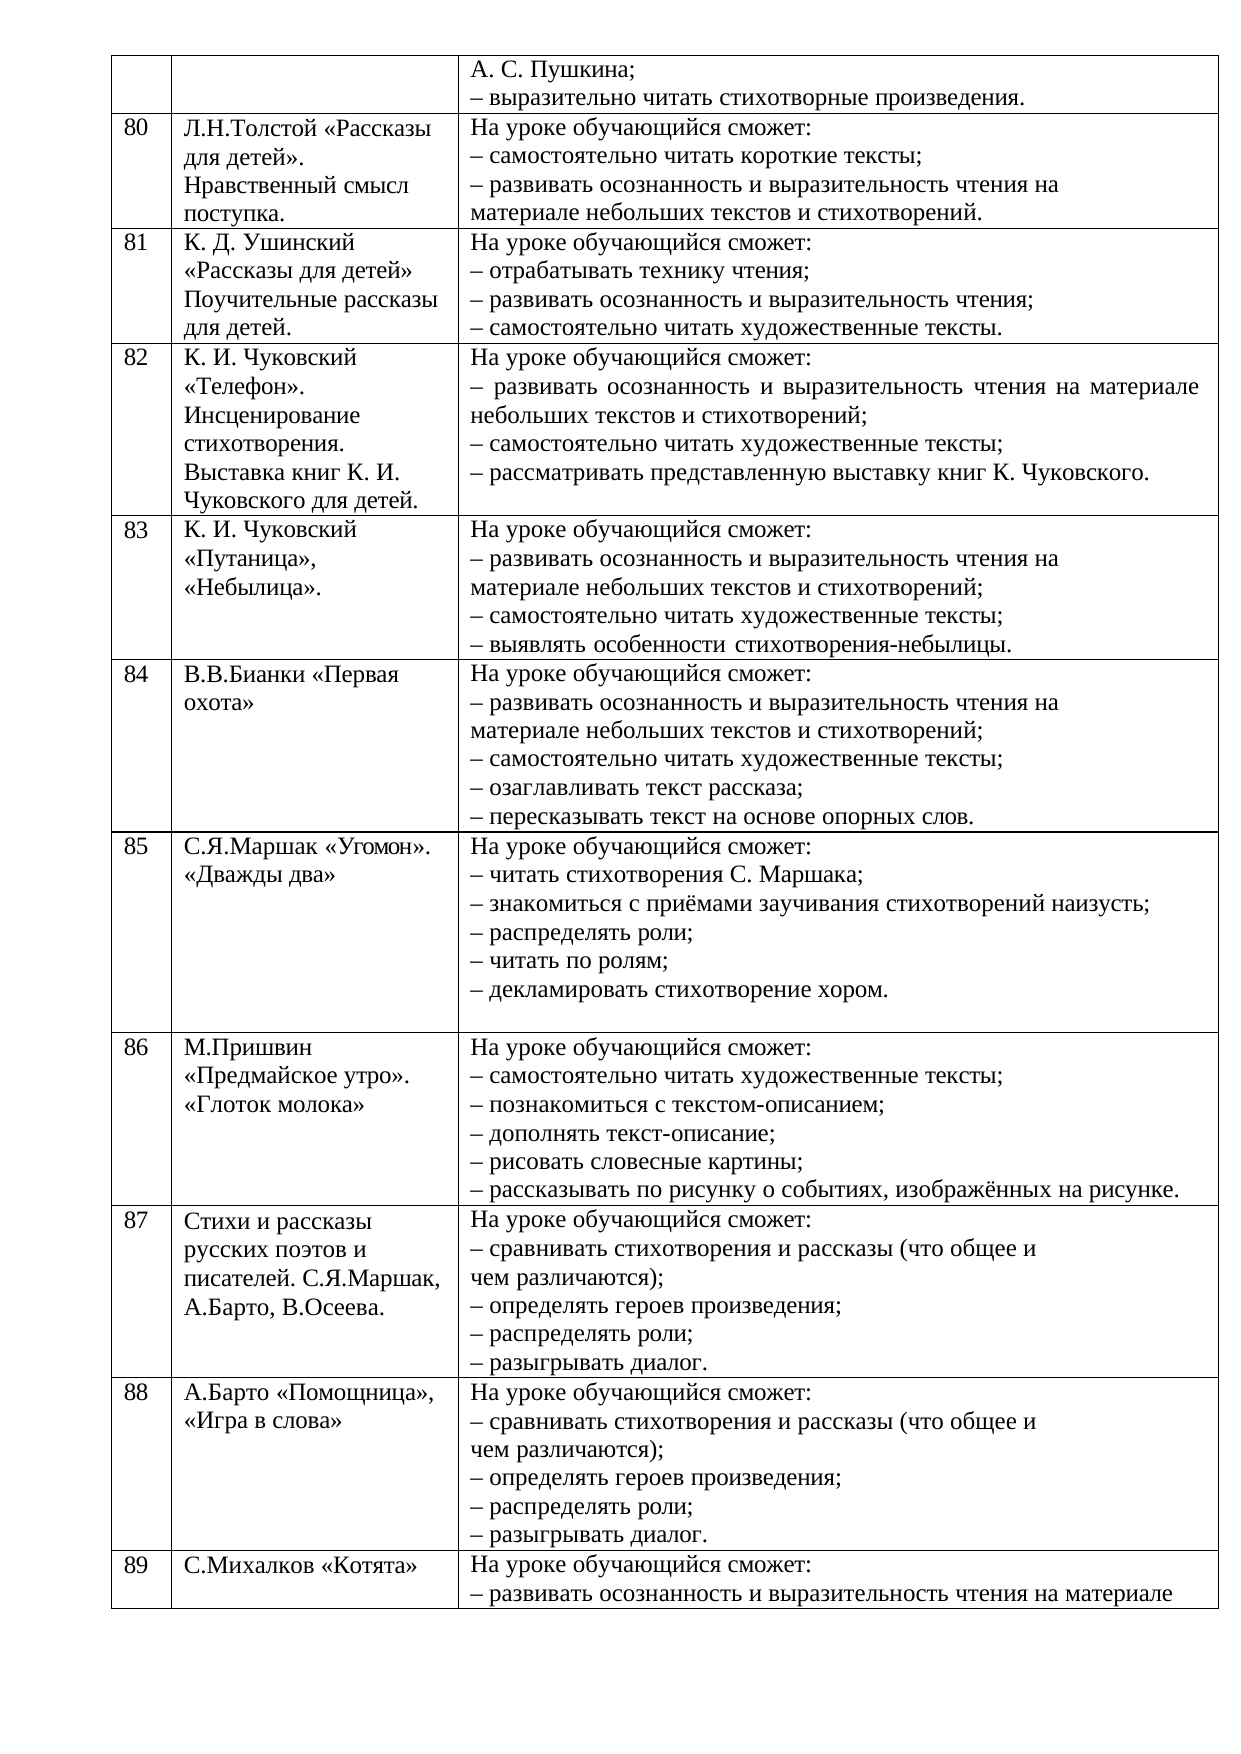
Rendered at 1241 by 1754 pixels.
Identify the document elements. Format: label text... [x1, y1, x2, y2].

table_cell 82 [112, 344, 171, 515]
table_cell С.Я.Маршак «Угомон». «Дважды два» [172, 833, 458, 1032]
table_header [172, 56, 458, 112]
table_cell С.Михалков «Котята» [172, 1551, 458, 1608]
table_cell К. И. Чуковский «Путаница», «Небылица». [172, 516, 458, 659]
table_cell На уроке обучающийся сможет: читать стихотворения С. Маршака; знакомиться с приёмами заучивания стихотворений наизусть; распределять роли; читать по ролям; декламировать стихотворение хором. [459, 833, 1218, 1032]
table_cell 85 [112, 833, 171, 1032]
table_cell На уроке обучающийся сможет: развивать осознанность и выразительность чтения на материале небольших текстов и стихотворений; самостоятельно читать художественные тексты; озаглавливать текст рассказа; пересказывать текст на основе опорных слов. [459, 660, 1218, 831]
table_cell На уроке обучающийся сможет: самостоятельно читать короткие тексты; развивать осознанность и выразительность чтения на материале небольших текстов и стихотворений. [459, 114, 1218, 228]
table_header [112, 56, 171, 112]
table_cell 81 [112, 229, 171, 342]
table_cell 83 [112, 516, 171, 659]
table_cell На уроке обучающийся сможет: отрабатывать технику чтения; развивать осознанность и выразительность чтения; самостоятельно читать художественные тексты. [459, 229, 1218, 342]
table_cell А.Барто «Помощница», «Игра в слова» [172, 1378, 458, 1550]
table_cell 86 [112, 1033, 171, 1205]
table_cell На уроке обучающийся сможет: сравнивать стихотворения и рассказы (что общее и чем различаются); определять героев произведения; распределять роли; разыгрывать диалог. [459, 1206, 1218, 1377]
table_cell 87 [112, 1206, 171, 1377]
table_cell На уроке обучающийся сможет: – развивать осознанность и выразительность чтения на материале [459, 1551, 1218, 1608]
table_cell 84 [112, 660, 171, 831]
table_cell 89 [112, 1551, 171, 1608]
table_cell На уроке обучающийся сможет: самостоятельно читать художественные тексты; познакомиться с текстом-описанием; дополнять текст-описание; рисовать словесные картины; рассказывать по рисунку о событиях, изображённых на рисунке. [459, 1033, 1218, 1205]
table_cell На уроке обучающийся сможет: развивать осознанность и выразительность чтения на материале небольших текстов и стихотворений; самостоятельно читать художественные тексты; рассматривать представленную выставку книг К. Чуковского. [459, 344, 1218, 515]
table_cell Л.Н.Толстой «Рассказы для детей». Нравственный смысл поступка. [172, 114, 458, 228]
table_cell К. И. Чуковский «Телефон». Инсценирование стихотворения. Выставка книг К. И. Чуковского для детей. [172, 344, 458, 515]
table_cell На уроке обучающийся сможет: развивать осознанность и выразительность чтения на материале небольших текстов и стихотворений; самостоятельно читать художественные тексты; выявлять особенности стихотворения-небылицы. [459, 516, 1218, 659]
table_header А. С. Пушкина; – выразительно читать стихотворные произведения. [459, 56, 1218, 112]
table_cell 88 [112, 1378, 171, 1550]
table_cell Стихи и рассказы русских поэтов и писателей. С.Я.Маршак, А.Барто, В.Осеева. [172, 1206, 458, 1377]
table_cell На уроке обучающийся сможет: сравнивать стихотворения и рассказы (что общее и чем различаются); определять героев произведения; распределять роли; разыгрывать диалог. [459, 1378, 1218, 1550]
table_cell М.Пришвин «Предмайское утро». «Глоток молока» [172, 1033, 458, 1205]
table_cell В.В.Бианки «Первая охота» [172, 660, 458, 831]
table_cell К. Д. Ушинский «Рассказы для детей» Поучительные рассказы для детей. [172, 229, 458, 342]
table_cell 80 [112, 114, 171, 228]
